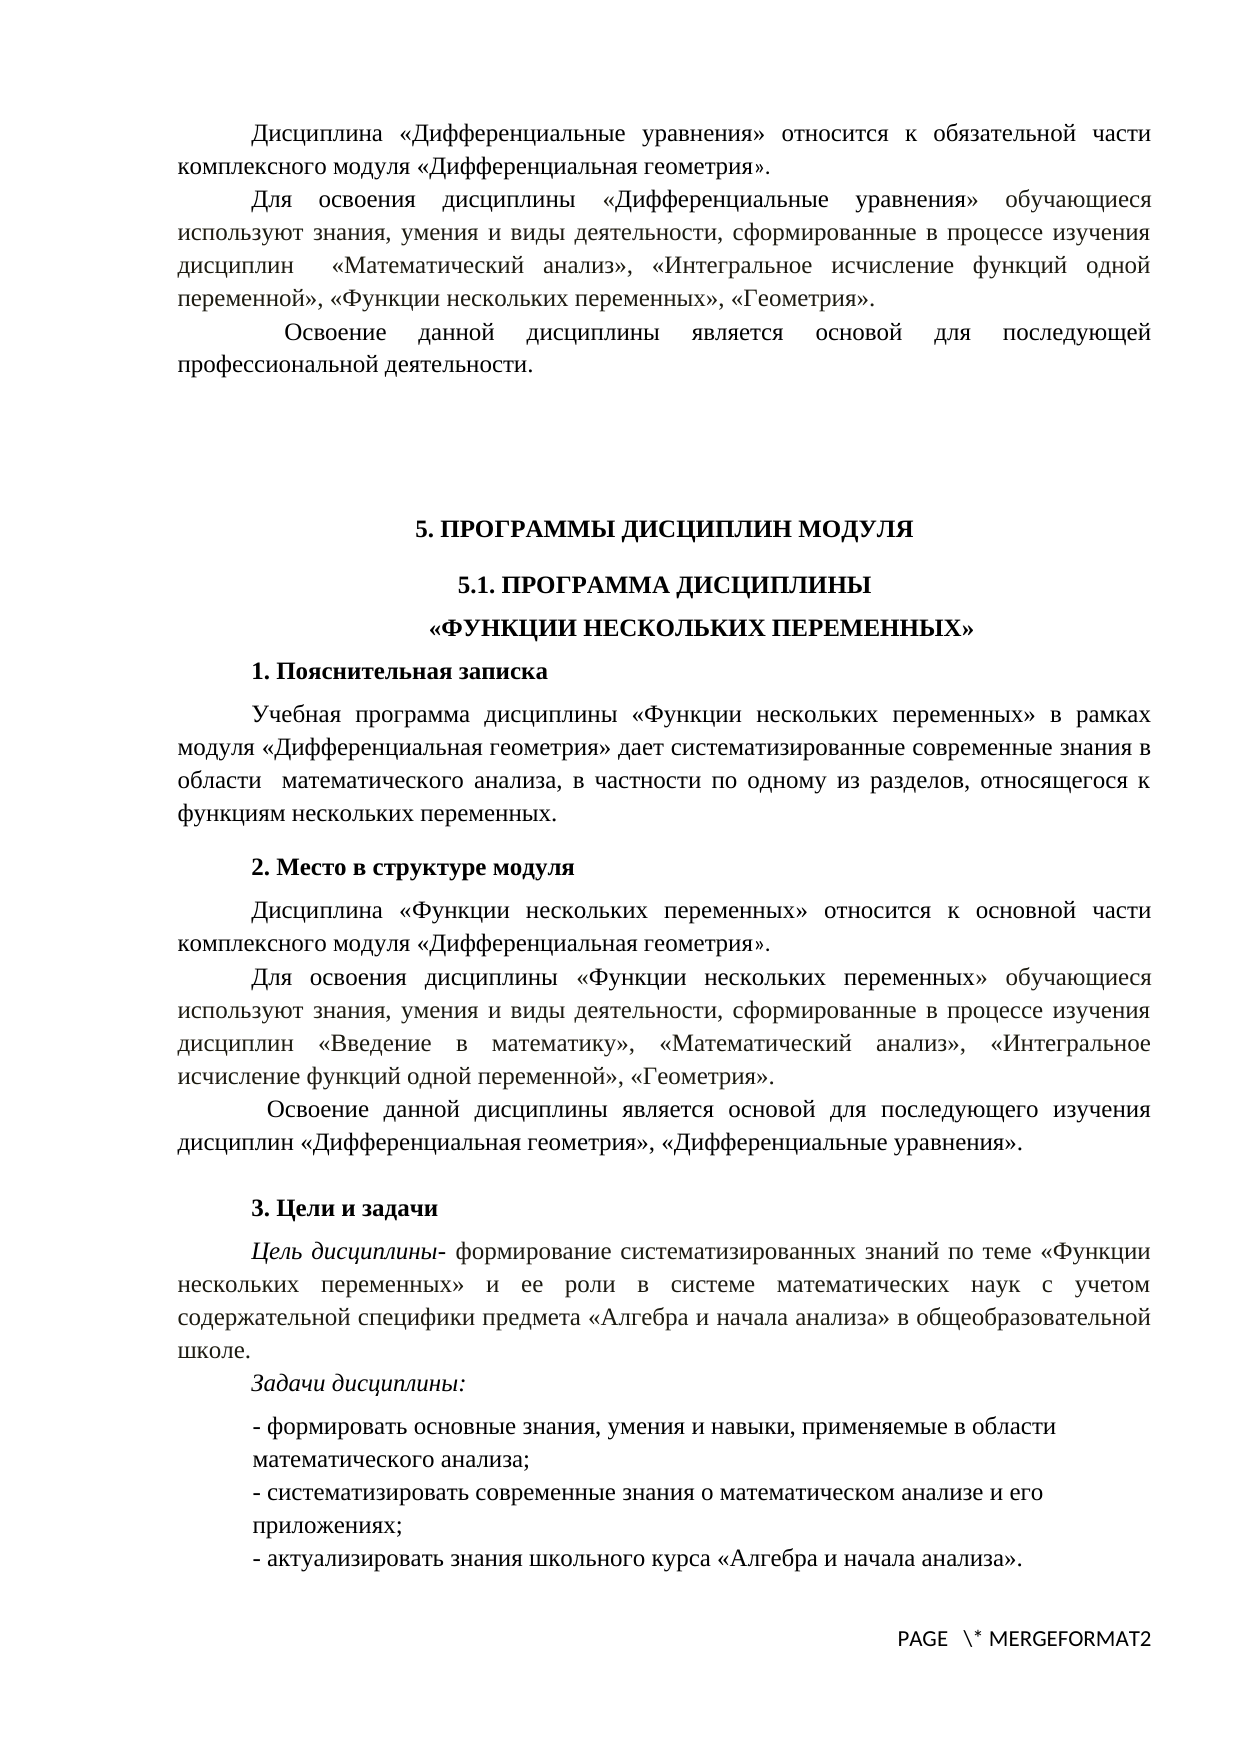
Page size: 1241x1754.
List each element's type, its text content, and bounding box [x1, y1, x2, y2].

text Учебная программа дисциплины «Функции нескольких переменных» в рамках модуля «Дифференциальная геометрия» дает систематизированные современные знания в области математического анализа, в частности по одному из разделов, относящегося к функциям нескольких переменных. [177, 699, 1152, 827]
text 3. Цели и задачи [177, 1193, 1152, 1222]
text Дисциплина «Дифференциальные уравнения» относится к обязательной части комплексного модуля «Дифференциальная геометрия». [177, 118, 1152, 180]
text 1. Пояснительная записка [177, 656, 1152, 685]
text - систематизировать современные знания о математическом анализе и его приложениях; [252, 1477, 1152, 1539]
text «ФУНКЦИИ НЕСКОЛЬКИХ ПЕРЕМЕННЫХ» [177, 613, 1152, 642]
text Цель дисциплины- формирование систематизированных знаний по теме «Функции нескольких переменных» и ее роли в системе математических наук с учетом содержательной специфики предмета «Алгебра и начала анализа» в общеобразовательной школе. [177, 1236, 1152, 1364]
text 5. ПРОГРАММЫ ДИСЦИПЛИН МОДУЛЯ [177, 514, 1152, 543]
text 5.1. ПРОГРАММА ДИСЦИПЛИНЫ [177, 570, 1152, 599]
text - формировать основные знания, умения и навыки, применяемые в области математического анализа; [252, 1411, 1152, 1473]
text Задачи дисциплины: [177, 1368, 1152, 1397]
text Освоение данной дисциплины является основой для последующей профессиональной деятельности. [177, 317, 1152, 378]
text Освоение данной дисциплины является основой для последующего изучения дисциплин «Дифференциальная геометрия», «Дифференциальные уравнения». [177, 1094, 1152, 1156]
text Для освоения дисциплины «Дифференциальные уравнения» обучающиеся используют знания, умения и виды деятельности, сформированные в процессе изучения дисциплин «Математический анализ», «Интегральное исчисление функций одной переменной», «Функции нескольких переменных», «Геометрия». [177, 184, 1152, 312]
text - актуализировать знания школьного курса «Алгебра и начала анализа». [177, 1543, 1152, 1572]
text 2. Место в структуре модуля [177, 852, 1152, 881]
text Дисциплина «Функции нескольких переменных» относится к основной части комплексного модуля «Дифференциальная геометрия». [177, 895, 1152, 957]
text Для освоения дисциплины «Функции нескольких переменных» обучающиеся используют знания, умения и виды деятельности, сформированные в процессе изучения дисциплин «Введение в математику», «Математический анализ», «Интегральное исчисление функций одной переменной», «Геометрия». [177, 962, 1152, 1089]
